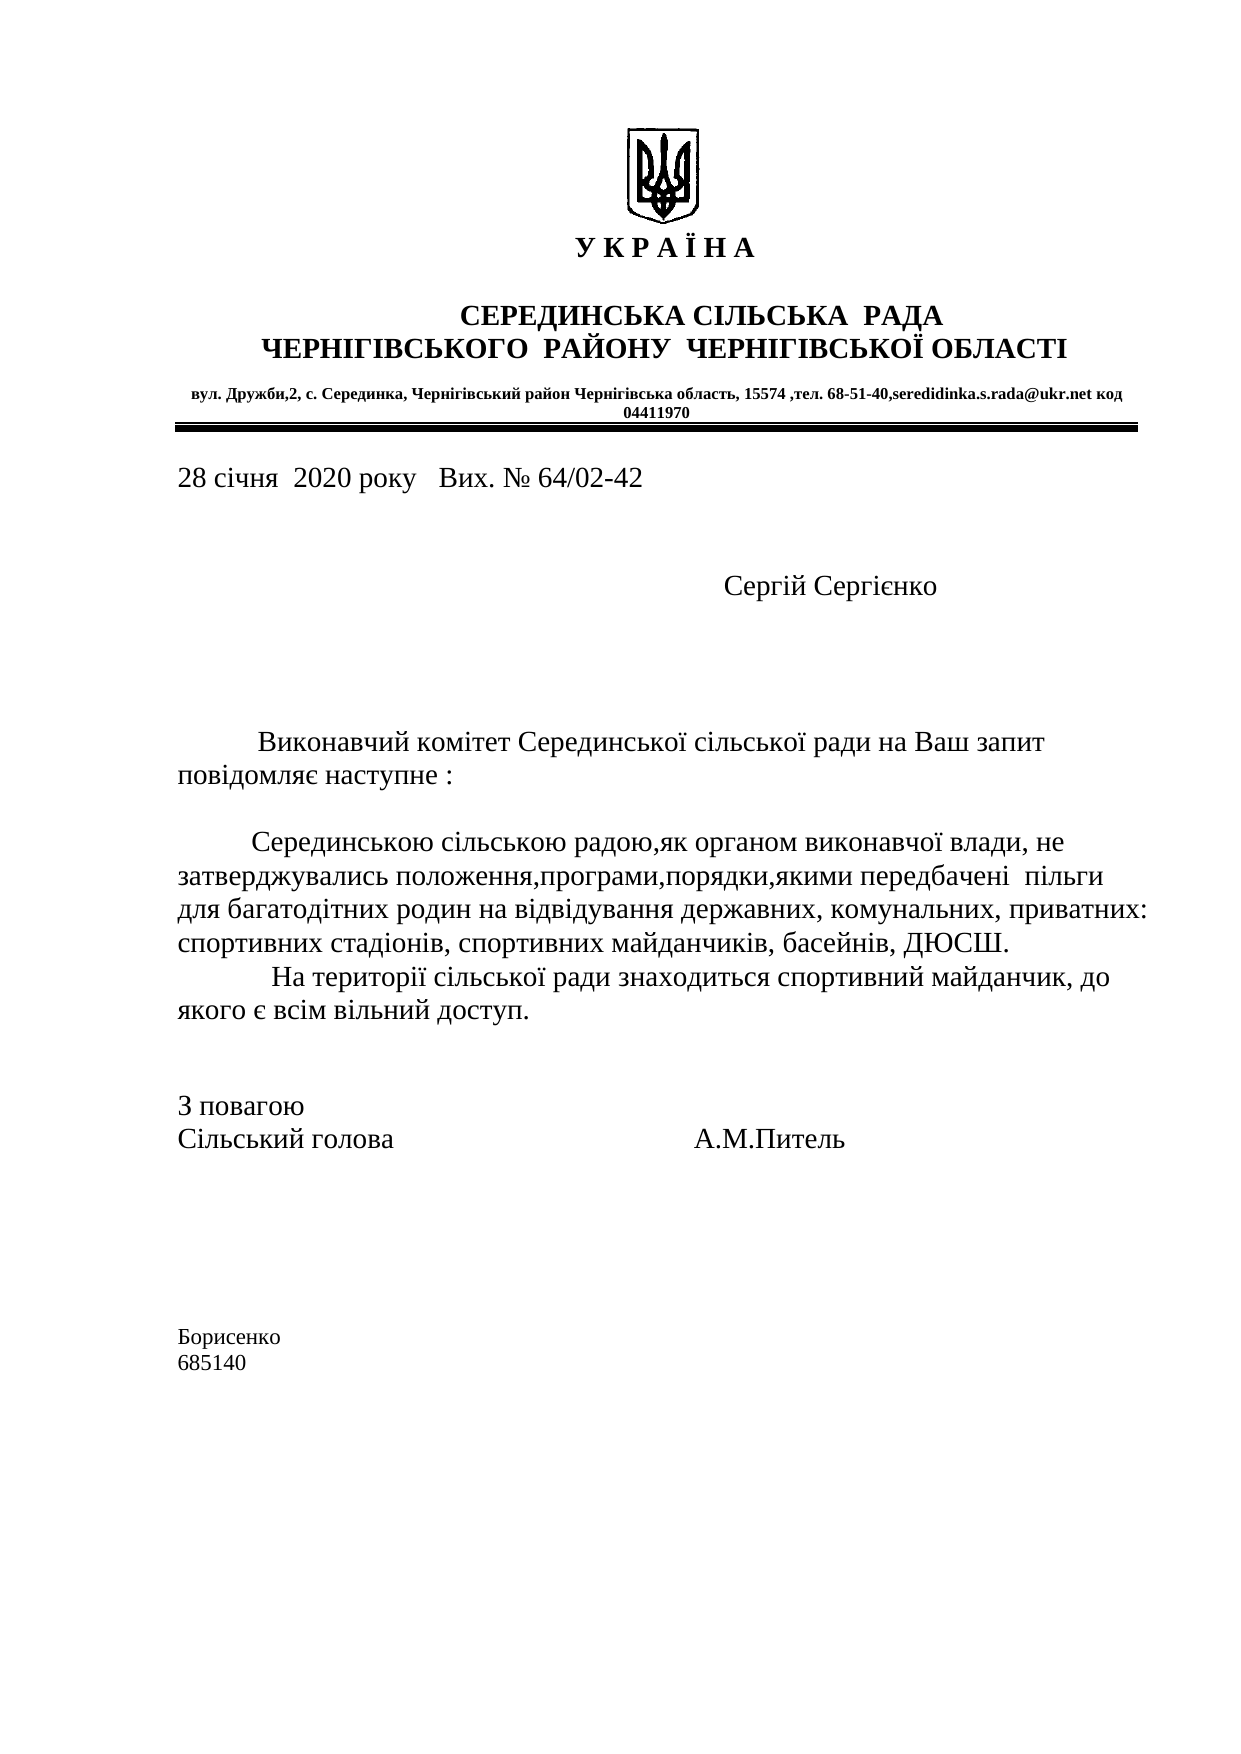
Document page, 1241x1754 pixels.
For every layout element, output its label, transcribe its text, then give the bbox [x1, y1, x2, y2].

text Сільський голова А.М.Питель [177, 1122, 1152, 1155]
text У К Р А Ї Н А [177, 231, 1152, 264]
text 685140 [177, 1349, 1152, 1376]
text Борисенко [177, 1323, 1152, 1349]
text З повагою [177, 1088, 1152, 1122]
text СЕРЕДИНСЬКА СІЛЬСЬКА РАДА [177, 298, 1152, 331]
text ЧЕРНІГІВСЬКОГО РАЙОНУ ЧЕРНІГІВСЬКОЇ ОБЛАСТІ [177, 331, 1152, 365]
picture [619, 118, 710, 231]
text Виконавчий комітет Серединської сільської ради на Ваш запит повідомляє наступне : [177, 724, 1152, 791]
text 28 січня 2020 року Вих. № 64/02-42 [177, 460, 1152, 494]
text Серединською сільською радою,як органом виконавчої влади, не затверджувались положення,програми,порядки,якими передбачені пільги для багатодітних родин на відвідування державних, комунальних, приватних: спортивних стадіонів, спортивних майданчиків, басейнів, ДЮСШ. [177, 824, 1152, 959]
table_header вул. Дружби,2, с. Серединка, Чернігівський район Чернігівська область, 15574 ,тел. 68-51-40,seredidinka.s.rada@ukr.net код 04411970 [175, 384, 1138, 422]
text На території сільської ради знаходиться спортивний майданчик, до якого є всім вільний доступ. [177, 959, 1152, 1026]
